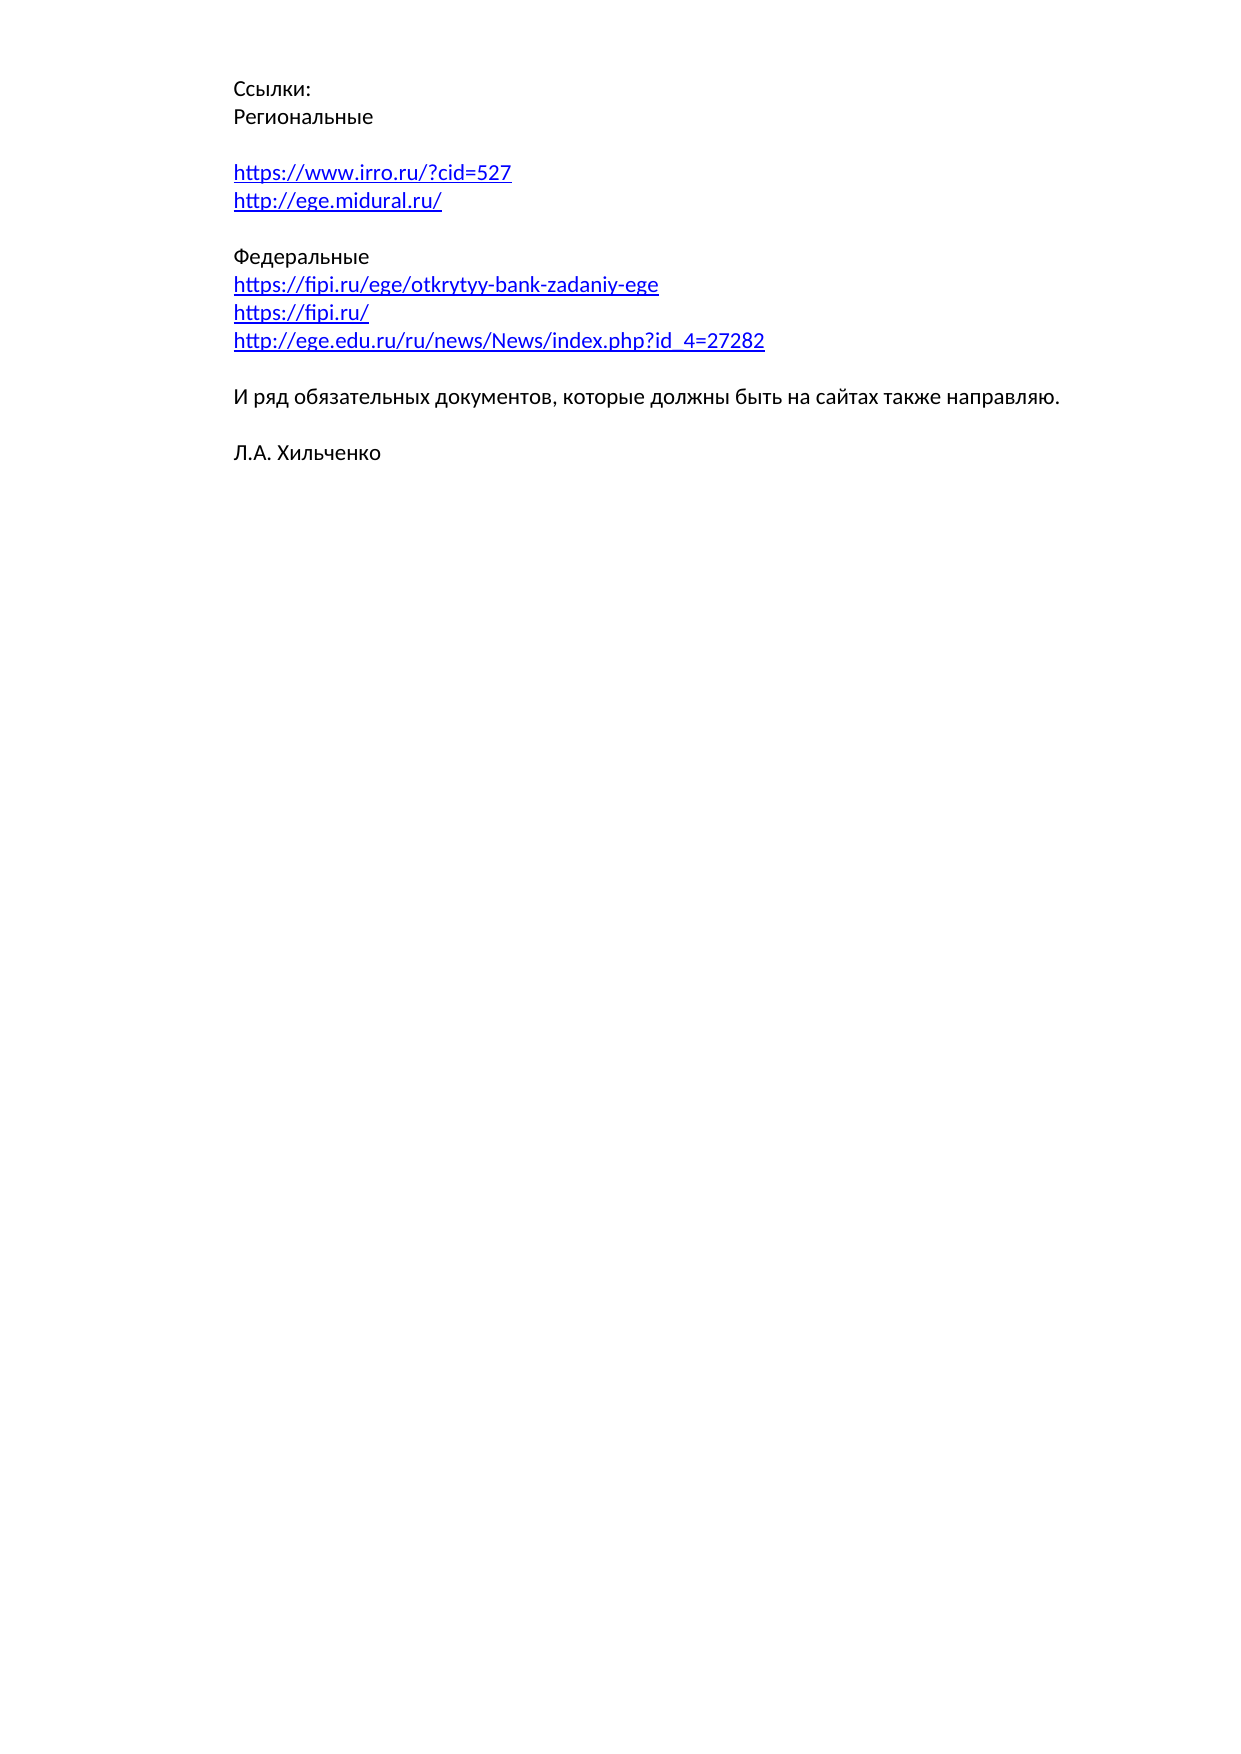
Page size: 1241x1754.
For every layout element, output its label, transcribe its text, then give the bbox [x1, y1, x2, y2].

text http://ege.edu.ru/ru/news/News/index.php?id_4=27282 [177, 326, 1152, 354]
text https://fipi.ru/ege/otkrytyy-bank-zadaniy-ege [177, 270, 1152, 298]
text Ссылки: [177, 74, 1152, 102]
text Федеральные [177, 242, 1152, 270]
text https://www.irro.ru/?cid=527 [177, 158, 1152, 186]
text Региональные [177, 102, 1152, 130]
text https://fipi.ru/ [177, 298, 1152, 326]
text http://ege.midural.ru/ [177, 186, 1152, 214]
text Л.А. Хильченко [177, 438, 1152, 466]
text И ряд обязательных документов, которые должны быть на сайтах также направляю. [177, 382, 1152, 410]
